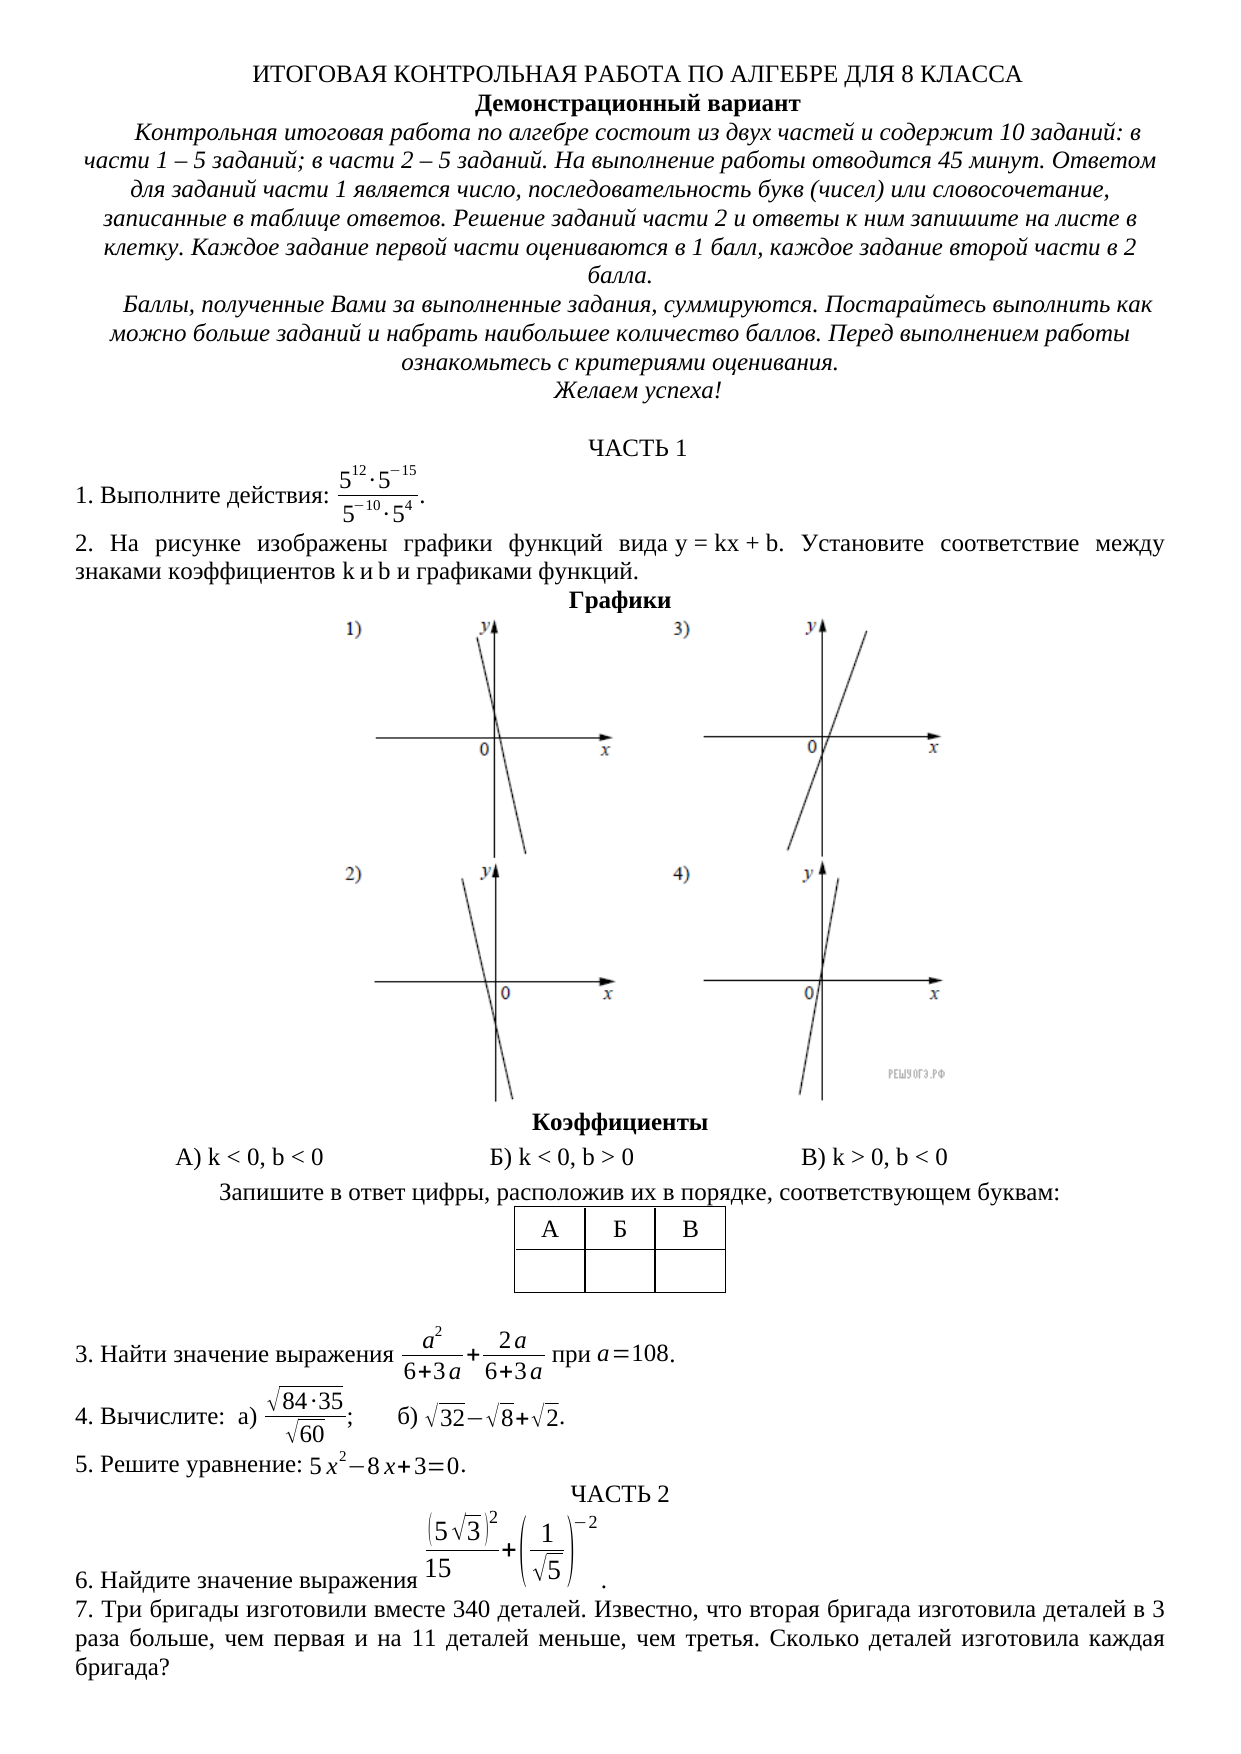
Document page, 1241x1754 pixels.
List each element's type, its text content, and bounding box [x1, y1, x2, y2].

text 7. Три бригады изготовили вместе 340 деталей. Известно, что вторая бригада изготовила деталей в 3 раза больше, чем первая и на 11 деталей меньше, чем третья. Сколько деталей изготовила каждая бригада? [75, 1594, 1165, 1681]
table_header Б) k < 0, b > 0 [386, 1136, 698, 1177]
list Желаем успеха! [75, 375, 1165, 404]
table_header В [656, 1207, 725, 1249]
text ЧАСТЬ 2 [75, 1479, 1165, 1507]
text 4. Вычислите: а) ; б) . [75, 1384, 1165, 1447]
list Демонстрационный вариант [75, 88, 1165, 117]
table_cell [515, 1250, 584, 1291]
text Графики [75, 585, 1165, 614]
picture [341, 613, 950, 1107]
list ЧАСТЬ 1 [75, 433, 1165, 462]
table_cell [656, 1250, 725, 1291]
text Итоговая контрольная работа по алгебре для 8 класса [75, 59, 1165, 88]
text 3. Найти значение выражения при . [75, 1322, 1165, 1384]
table_header В) k > 0, b < 0 [699, 1136, 1011, 1177]
text Запишите в ответ цифры, расположив их в порядке, соответствующем буквам: [75, 1177, 1165, 1206]
table_header А) k < 0, b < 0 [74, 1136, 386, 1177]
text 2. На рисунке изображены графики функций вида y = kx + b. Установите соответствие между знаками коэффициентов k и b и графиками функций. [75, 528, 1165, 585]
text 5. Решите уравнение: . [75, 1447, 1165, 1479]
text 6. Найдите значение выражения . [75, 1507, 1165, 1594]
table_header А [515, 1207, 585, 1249]
table_cell [586, 1250, 654, 1291]
text 1. Выполните действия: . [75, 462, 1165, 528]
text Коэффициенты [75, 1107, 1165, 1136]
table_header Б [586, 1207, 655, 1249]
list Баллы, полученные Вами за выполненные задания, суммируются. Постарайтесь выполнить как можно больше заданий и набрать наибольшее количество баллов. Перед выполнением работы ознакомьтесь с критериями оценивания. [75, 289, 1165, 375]
list Контрольная итоговая работа по алгебре состоит из двух частей и содержит 10 заданий: в части 1 – 5 заданий; в части 2 – 5 заданий. На выполнение работы отводится 45 минут. Ответом для заданий части 1 является число, последовательность букв (чисел) или словосочетание, записанные в таблице ответов. Решение заданий части 2 и ответы к ним запишите на листе в клетку. Каждое задание первой части оцениваются в 1 балл, каждое задание второй части в 2 балла. [75, 117, 1165, 289]
